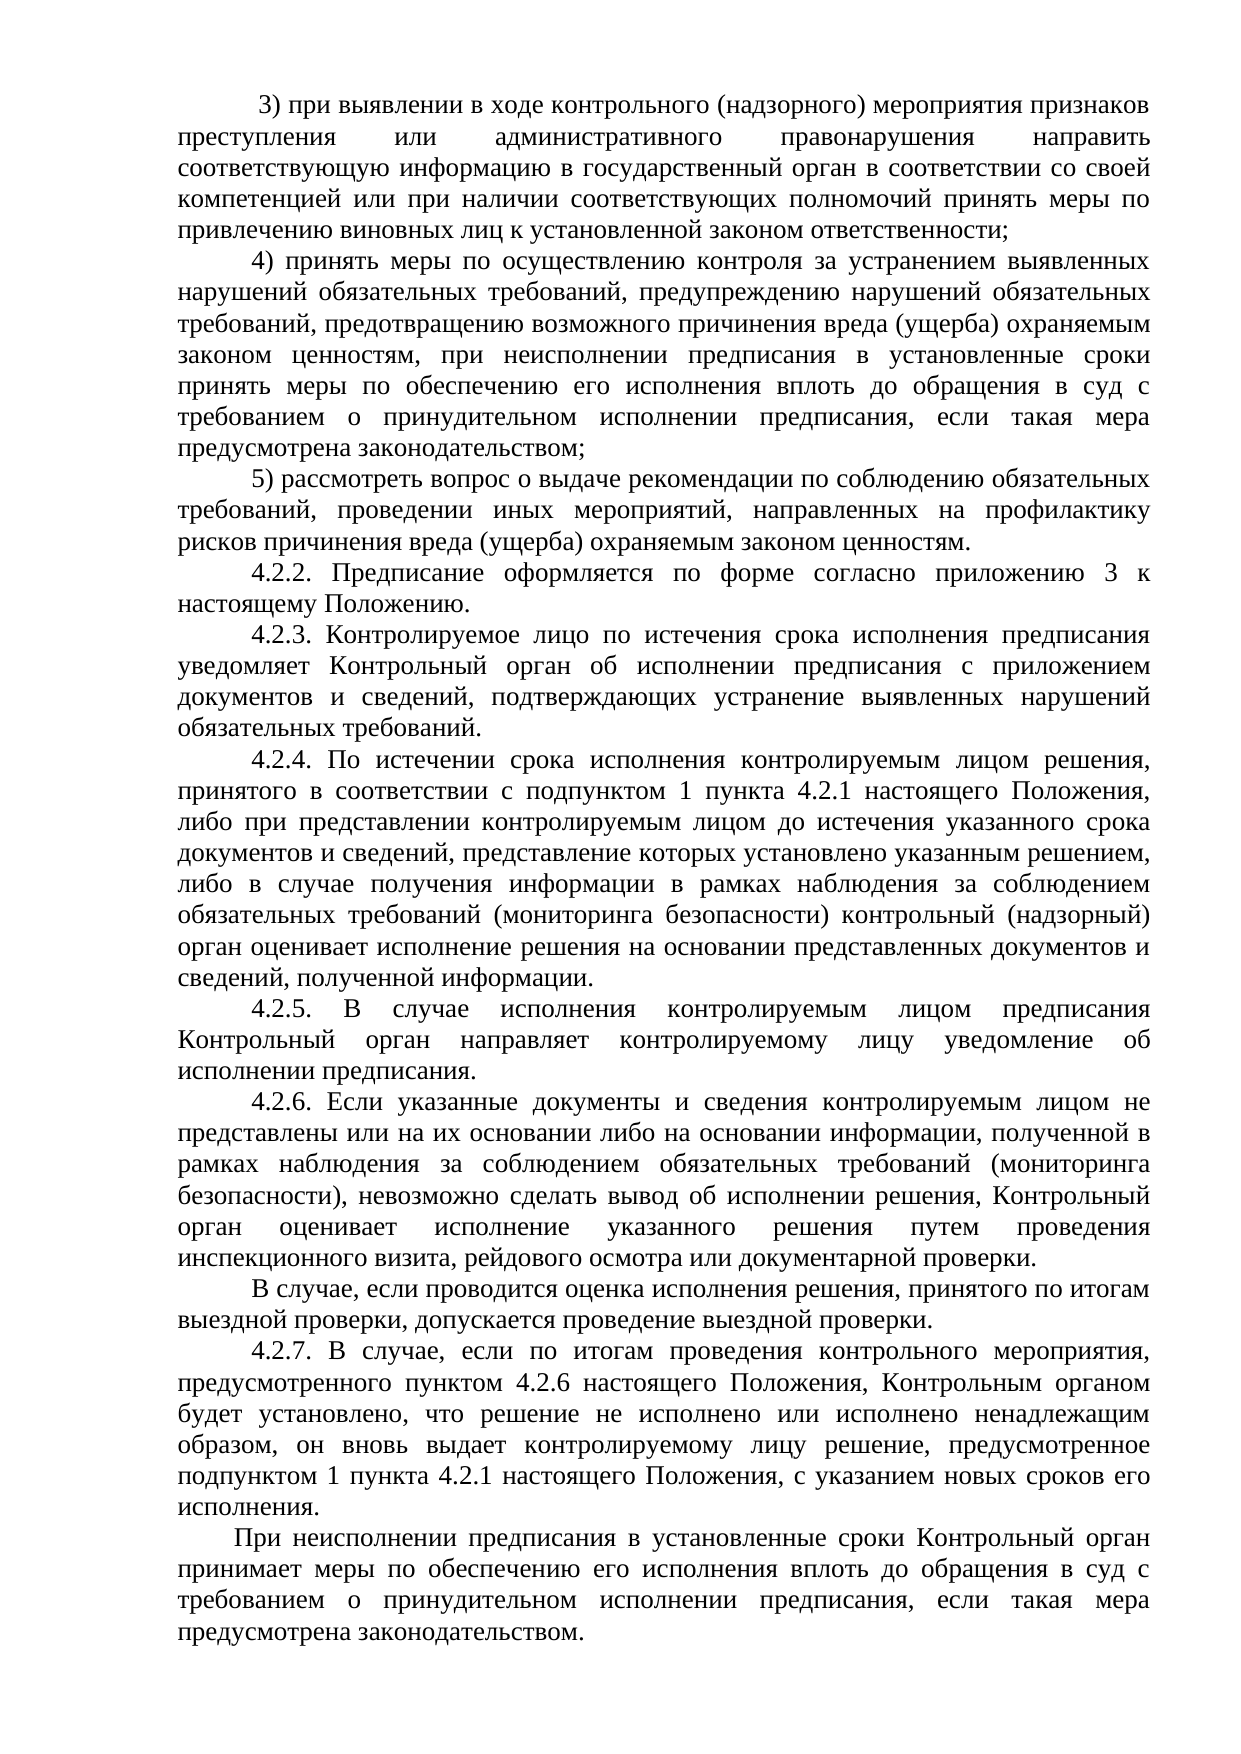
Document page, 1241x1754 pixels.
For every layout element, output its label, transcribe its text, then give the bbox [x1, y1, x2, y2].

text 3) при выявлении в ходе контрольного (надзорного) мероприятия признаков преступления или административного правонарушения направить соответствующую информацию в государственный орган в соответствии со своей компетенцией или при наличии соответствующих полномочий принять меры по привлечению виновных лиц к установленной законом ответственности; [177, 89, 1152, 244]
text 4) принять меры по осуществлению контроля за устранением выявленных нарушений обязательных требований, предупреждению нарушений обязательных требований, предотвращению возможного причинения вреда (ущерба) охраняемым законом ценностям, при неисполнении предписания в установленные сроки принять меры по обеспечению его исполнения вплоть до обращения в суд с требованием о принудительном исполнении предписания, если такая мера предусмотрена законодательством; [177, 244, 1152, 462]
text В случае, если проводится оценка исполнения решения, принятого по итогам выездной проверки, допускается проведение выездной проверки. [177, 1272, 1152, 1334]
list 4.2.3. Контролируемое лицо по истечения срока исполнения предписания уведомляет Контрольный орган об исполнении предписания с приложением документов и сведений, подтверждающих устранение выявленных нарушений обязательных требований. [177, 618, 1152, 743]
text 4.2.5. В случае исполнения контролируемым лицом предписания Контрольный орган направляет контролируемому лицу уведомление об исполнении предписания. [177, 992, 1152, 1085]
text 4.2.6. Если указанные документы и сведения контролируемым лицом не представлены или на их основании либо на основании информации, полученной в рамках наблюдения за соблюдением обязательных требований (мониторинга безопасности), невозможно сделать вывод об исполнении решения, Контрольный орган оценивает исполнение указанного решения путем проведения инспекционного визита, рейдового осмотра или документарной проверки. [177, 1085, 1152, 1272]
text 5) рассмотреть вопрос о выдаче рекомендации по соблюдению обязательных требований, проведении иных мероприятий, направленных на профилактику рисков причинения вреда (ущерба) охраняемым законом ценностям. [177, 462, 1152, 556]
text 4.2.2. Предписание оформляется по форме согласно приложению 3 к настоящему Положению. [177, 556, 1152, 618]
text 4.2.4. По истечении срока исполнения контролируемым лицом решения, принятого в соответствии с подпунктом 1 пункта 4.2.1 настоящего Положения, либо при представлении контролируемым лицом до истечения указанного срока документов и сведений, представление которых установлено указанным решением, либо в случае получения информации в рамках наблюдения за соблюдением обязательных требований (мониторинга безопасности) контрольный (надзорный) орган оценивает исполнение решения на основании представленных документов и сведений, полученной информации. [177, 743, 1152, 992]
text 4.2.7. В случае, если по итогам проведения контрольного мероприятия, предусмотренного пунктом 4.2.6 настоящего Положения, Контрольным органом будет установлено, что решение не исполнено или исполнено ненадлежащим образом, он вновь выдает контролируемому лицу решение, предусмотренное подпунктом 1 пункта 4.2.1 настоящего Положения, с указанием новых сроков его исполнения. [177, 1334, 1152, 1521]
text При неисполнении предписания в установленные сроки Контрольный орган принимает меры по обеспечению его исполнения вплоть до обращения в суд с требованием о принудительном исполнении предписания, если такая мера предусмотрена законодательством. [177, 1521, 1152, 1646]
